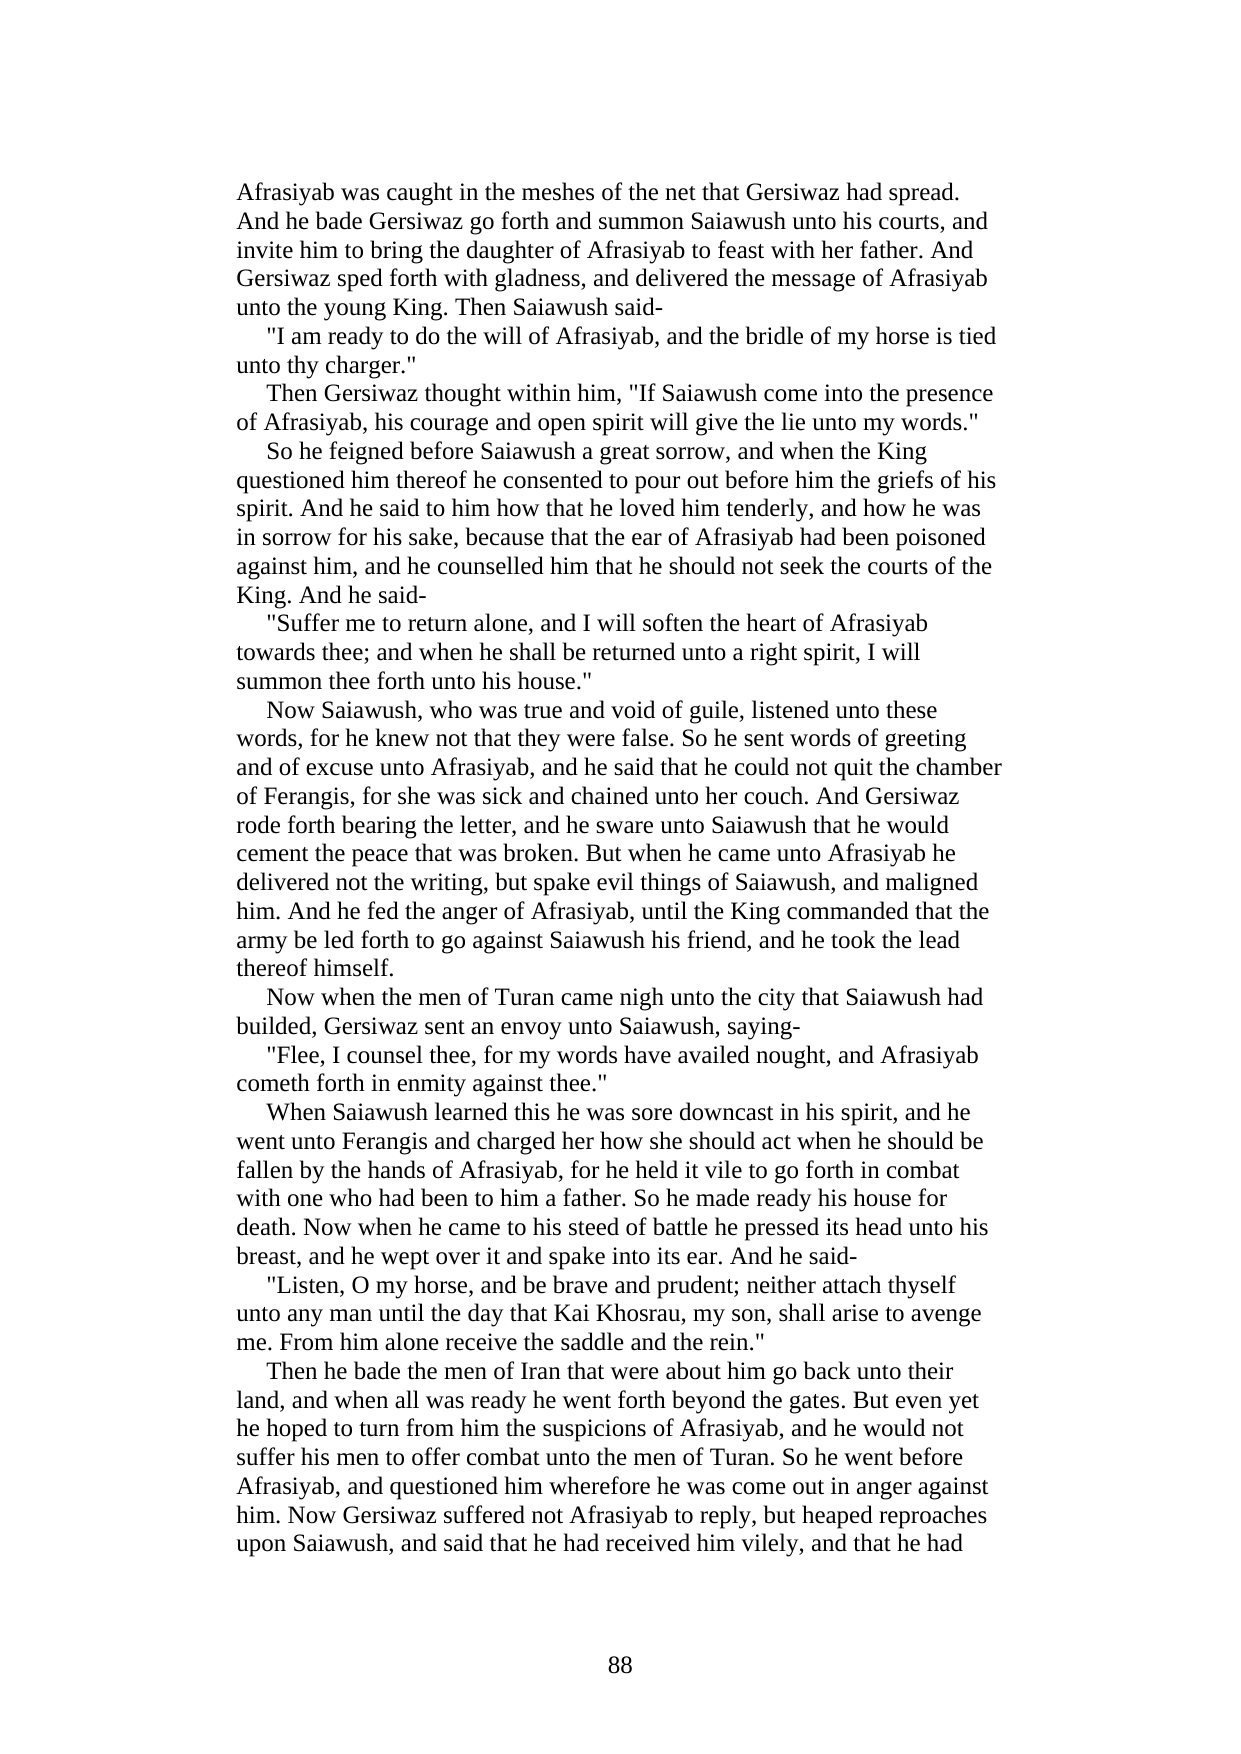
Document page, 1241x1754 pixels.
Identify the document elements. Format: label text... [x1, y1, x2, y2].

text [236, 177, 1004, 321]
text "I am ready to do the will of Afrasiyab, and the bridle of my horse is tied unto thy charger." [236, 321, 1004, 378]
text Now Saiawush, who was true and void of guile, listened unto these words, for he knew not that they were false. So he sent words of greeting and of excuse unto Afrasiyab, and he said that he could not quit the chamber of Ferangis, for she was sick and chained unto her couch. And Gersiwaz rode forth bearing the letter, and he sware unto Saiawush that he would cement the peace that was broken. But when he came unto Afrasiyab he delivered not the writing, but spake evil things of Saiawush, and maligned him. And he fed the anger of Afrasiyab, until the King commanded that the army be led forth to go against Saiawush his friend, and he took the lead thereof himself. [236, 695, 1004, 982]
text So he feigned before Saiawush a great sorrow, and when the King questioned him thereof he consented to pour out before him the griefs of his spirit. And he said to him how that he loved him tenderly, and how he was in sorrow for his sake, because that the ear of Afrasiyab had been poisoned against him, and he counselled him that he should not seek the courts of the King. And he said- [236, 436, 1004, 608]
text Now when the men of Turan came nigh unto the city that Saiawush had builded, Gersiwaz sent an envoy unto Saiawush, saying- [236, 982, 1004, 1040]
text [236, 1356, 1004, 1557]
text Then Gersiwaz thought within him, "If Saiawush come into the presence of Afrasiyab, his courage and open spirit will give the lie unto my words." [236, 378, 1004, 436]
text "Flee, I counsel thee, for my words have availed nought, and Afrasiyab cometh forth in enmity against thee." [236, 1040, 1004, 1097]
text When Saiawush learned this he was sore downcast in his spirit, and he went unto Ferangis and charged her how she should act when he should be fallen by the hands of Afrasiyab, for he held it vile to go forth in combat with one who had been to him a father. So he made ready his house for death. Now when he came to his steed of battle he pressed its head unto his breast, and he wept over it and spake into its ear. And he said- [236, 1097, 1004, 1270]
text "Suffer me to return alone, and I will soften the heart of Afrasiyab towards thee; and when he shall be returned unto a right spirit, I will summon thee forth unto his house." [236, 608, 1004, 695]
text "Listen, O my horse, and be brave and prudent; neither attach thyself unto any man until the day that Kai Khosrau, my son, shall arise to avenge me. From him alone receive the saddle and the rein." [236, 1270, 1004, 1356]
